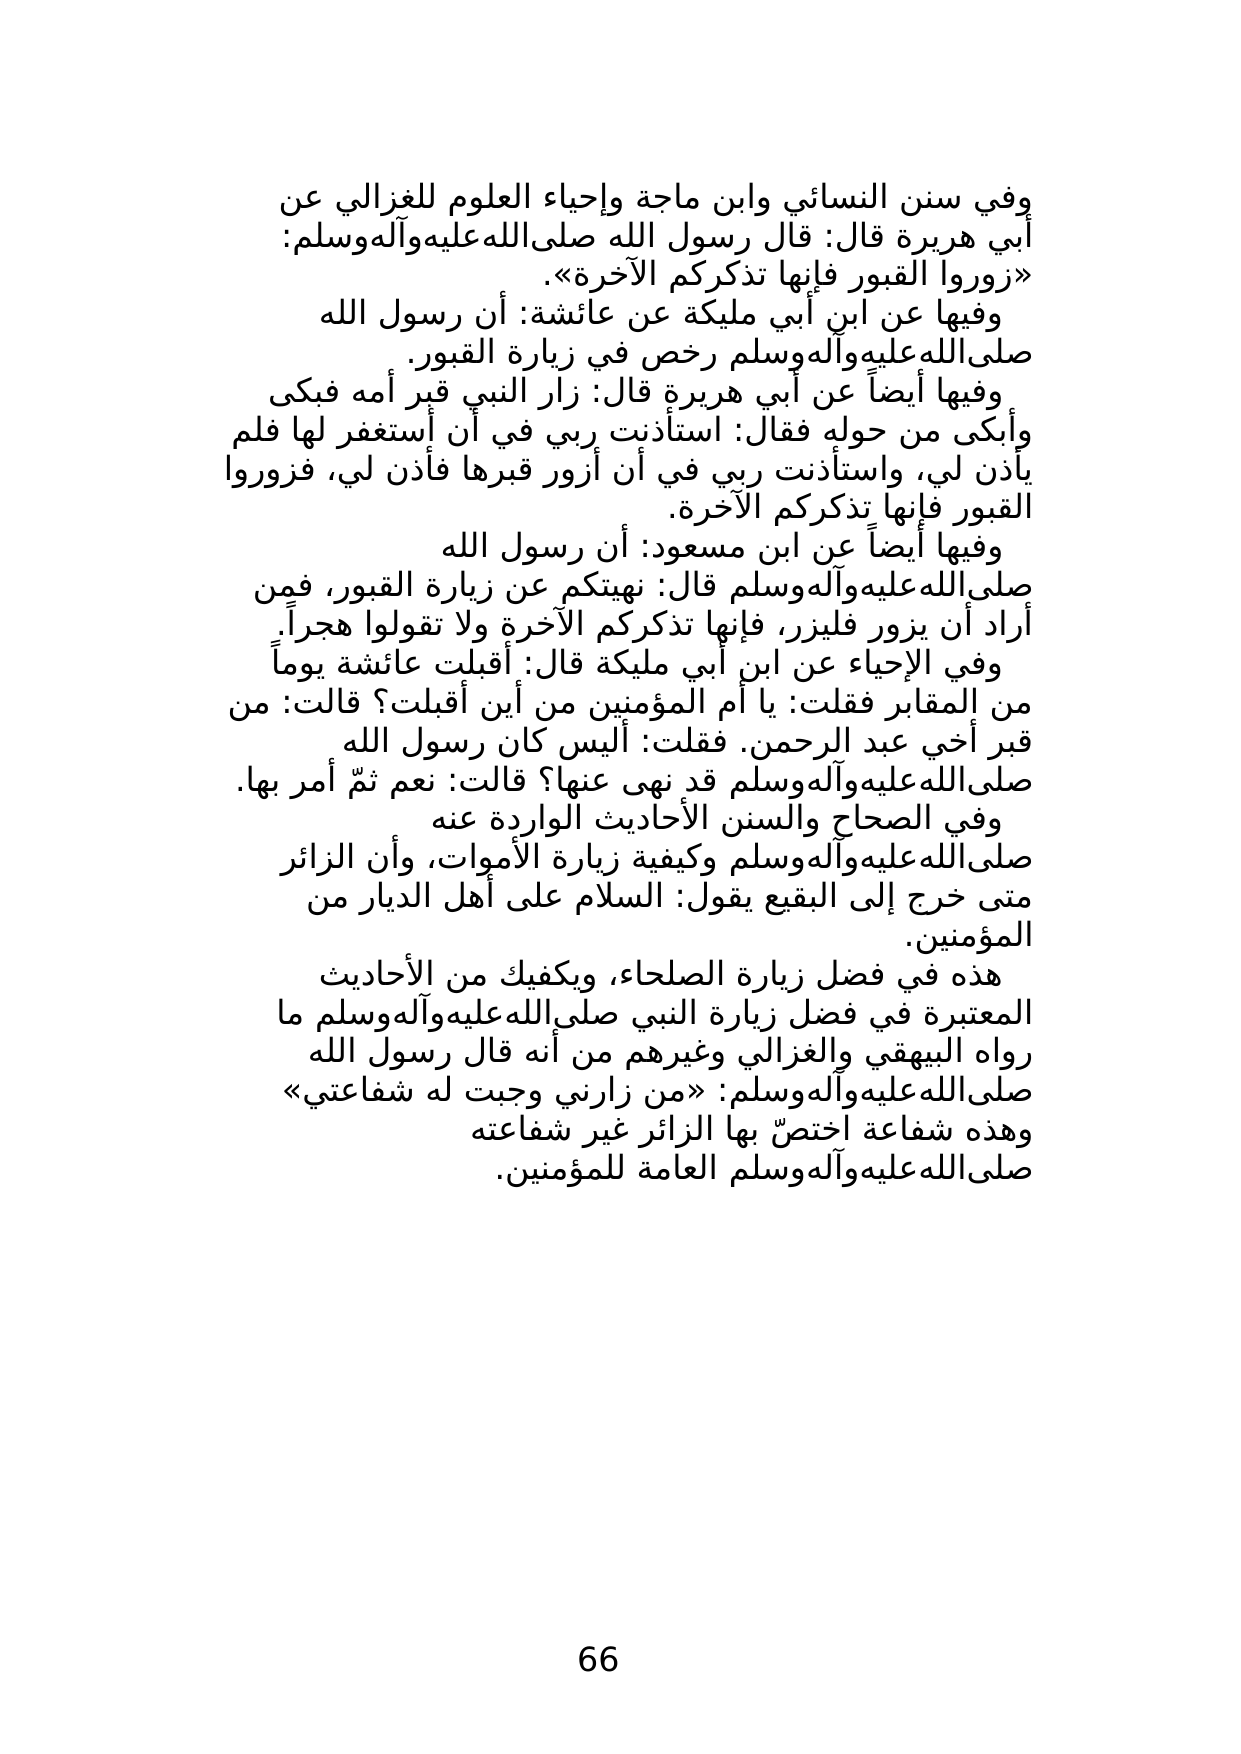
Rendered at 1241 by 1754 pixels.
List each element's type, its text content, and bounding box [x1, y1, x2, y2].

text وفيها عن ابن أبي مليكة عن عائشة: أن رسول الله صلى‌الله‌عليه‌وآله‌وسلم رخص في زيارة القبور. [222, 294, 1033, 371]
text وفي الصحاح والسنن الأحاديث الواردة عنه صلى‌الله‌عليه‌وآله‌وسلم وكيفية زيارة الأموات، وأن الزائر متى خرج إلى البقيع يقول: السلام على أهل الديار من المؤمنين. [222, 799, 1033, 954]
text وفيها أيضاً عن أبي هريرة قال: زار النبي قبر أمه فبكى وأبكى من حوله فقال: استأذنت ربي في أن أستغفر لها فلم يأذن لي، واستأذنت ربي في أن أزور قبرها فأذن لي، فزوروا القبور فإنها تذكركم الآخرة. [222, 371, 1033, 527]
text وفي الإحياء عن ابن أبي مليكة قال: أقبلت عائشة يوماً من المقابر فقلت: يا أم المؤمنين من أين أقبلت؟ قالت: من قبر أخي عبد الرحمن. فقلت: أليس كان رسول الله صلى‌الله‌عليه‌وآله‌وسلم قد نهى عنها؟ قالت: نعم ثمّ أمر بها. [222, 643, 1033, 799]
text هذه في فضل زيارة الصلحاء، ويكفيك من الأحاديث المعتبرة في فضل زيارة النبي صلى‌الله‌عليه‌وآله‌وسلم ما رواه البيهقي والغزالي وغيرهم من أنه قال رسول الله صلى‌الله‌عليه‌وآله‌وسلم: «من زارني وجبت له شفاعتي» وهذه شفاعة اختصّ بها الزائر غير شفاعته صلى‌الله‌عليه‌وآله‌وسلم العامة للمؤمنين. [222, 954, 1033, 1187]
text وفي سنن النسائي وابن ماجة وإحياء العلوم للغزالي عن أبي هريرة قال: قال رسول الله صلى‌الله‌عليه‌وآله‌وسلم: «زوروا القبور فإنها تذكركم الآخرة». [222, 177, 1033, 294]
text وفيها أيضاً عن ابن مسعود: أن رسول الله صلى‌الله‌عليه‌وآله‌وسلم قال: نهيتكم عن زيارة القبور، فمن أراد أن يزور فليزر، فإنها تذكركم الآخرة ولا تقولوا هجراً. [222, 527, 1033, 643]
